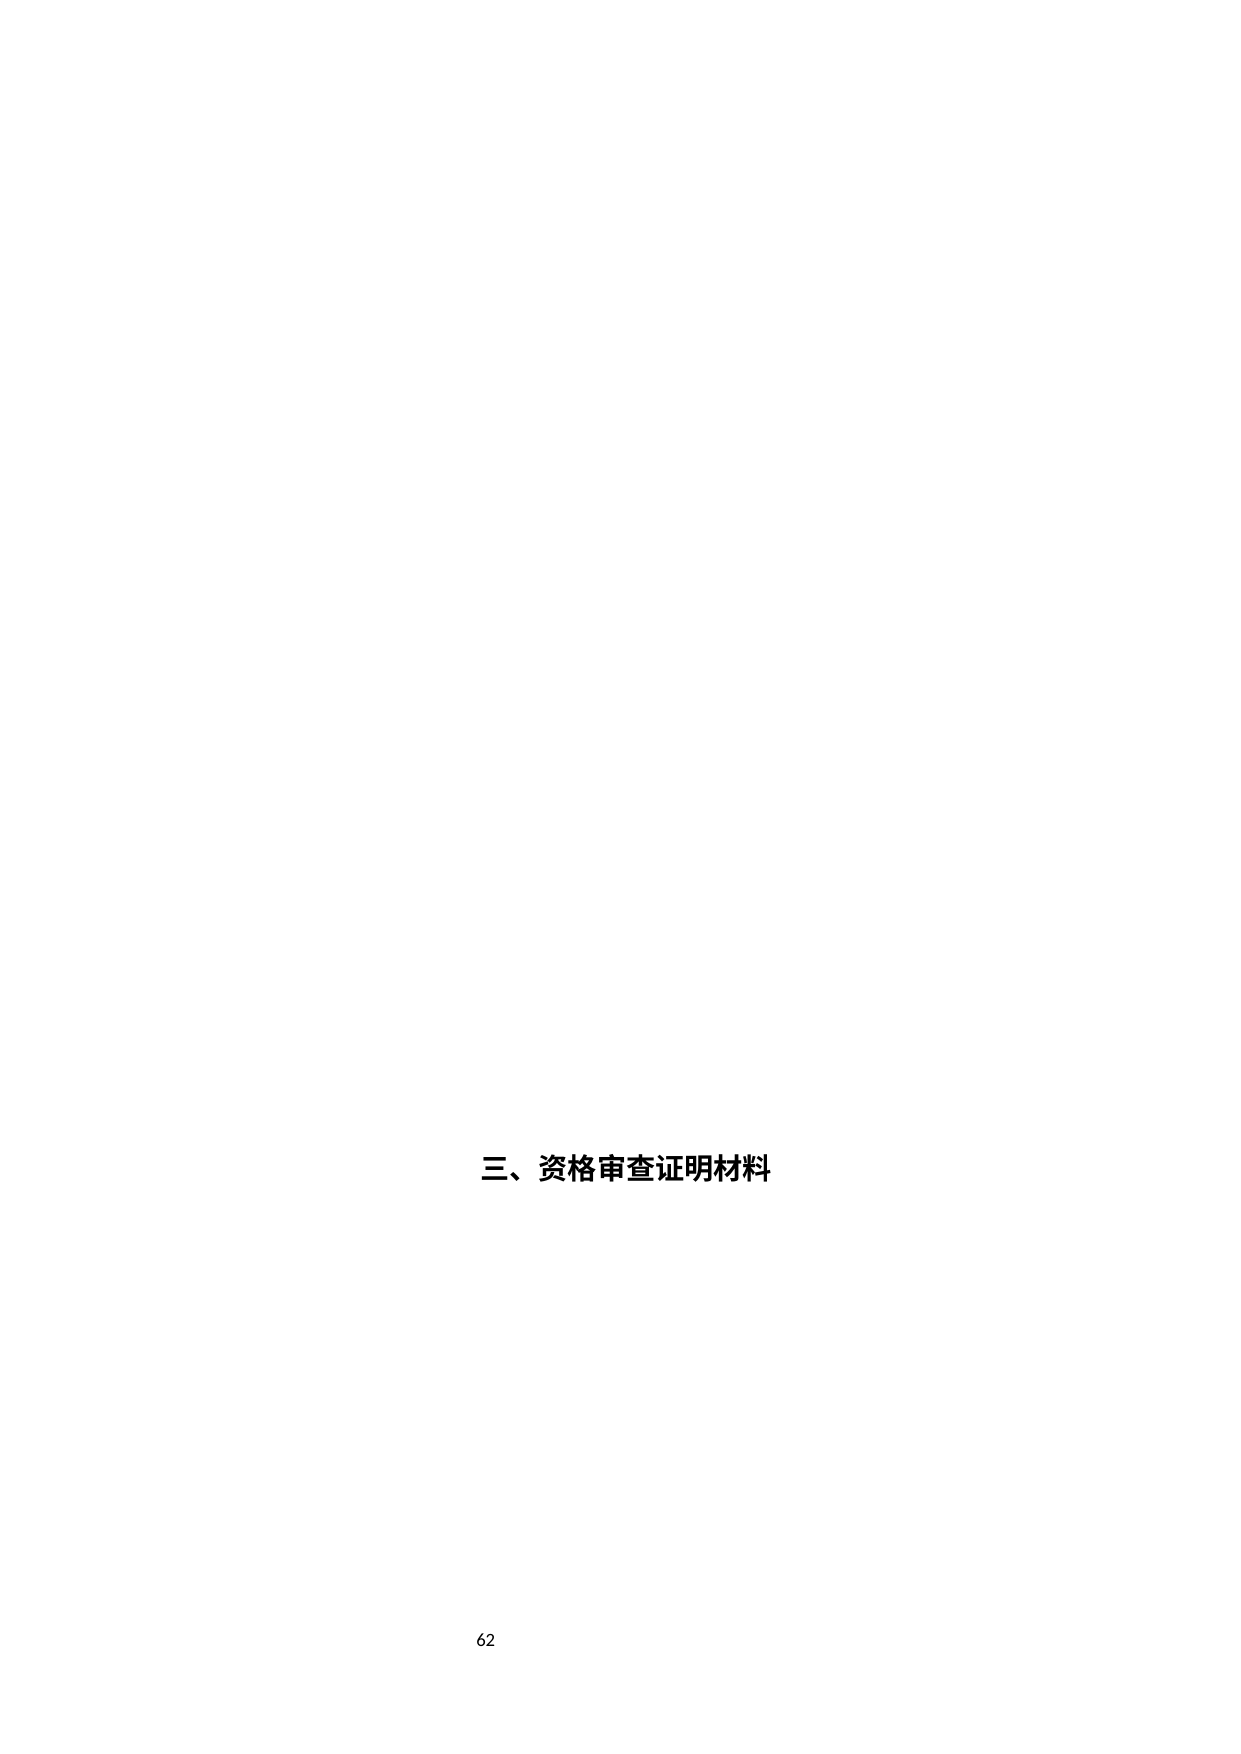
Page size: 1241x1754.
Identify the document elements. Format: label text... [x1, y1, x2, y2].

text 三、资格审查证明材料 [165, 1134, 1087, 1199]
